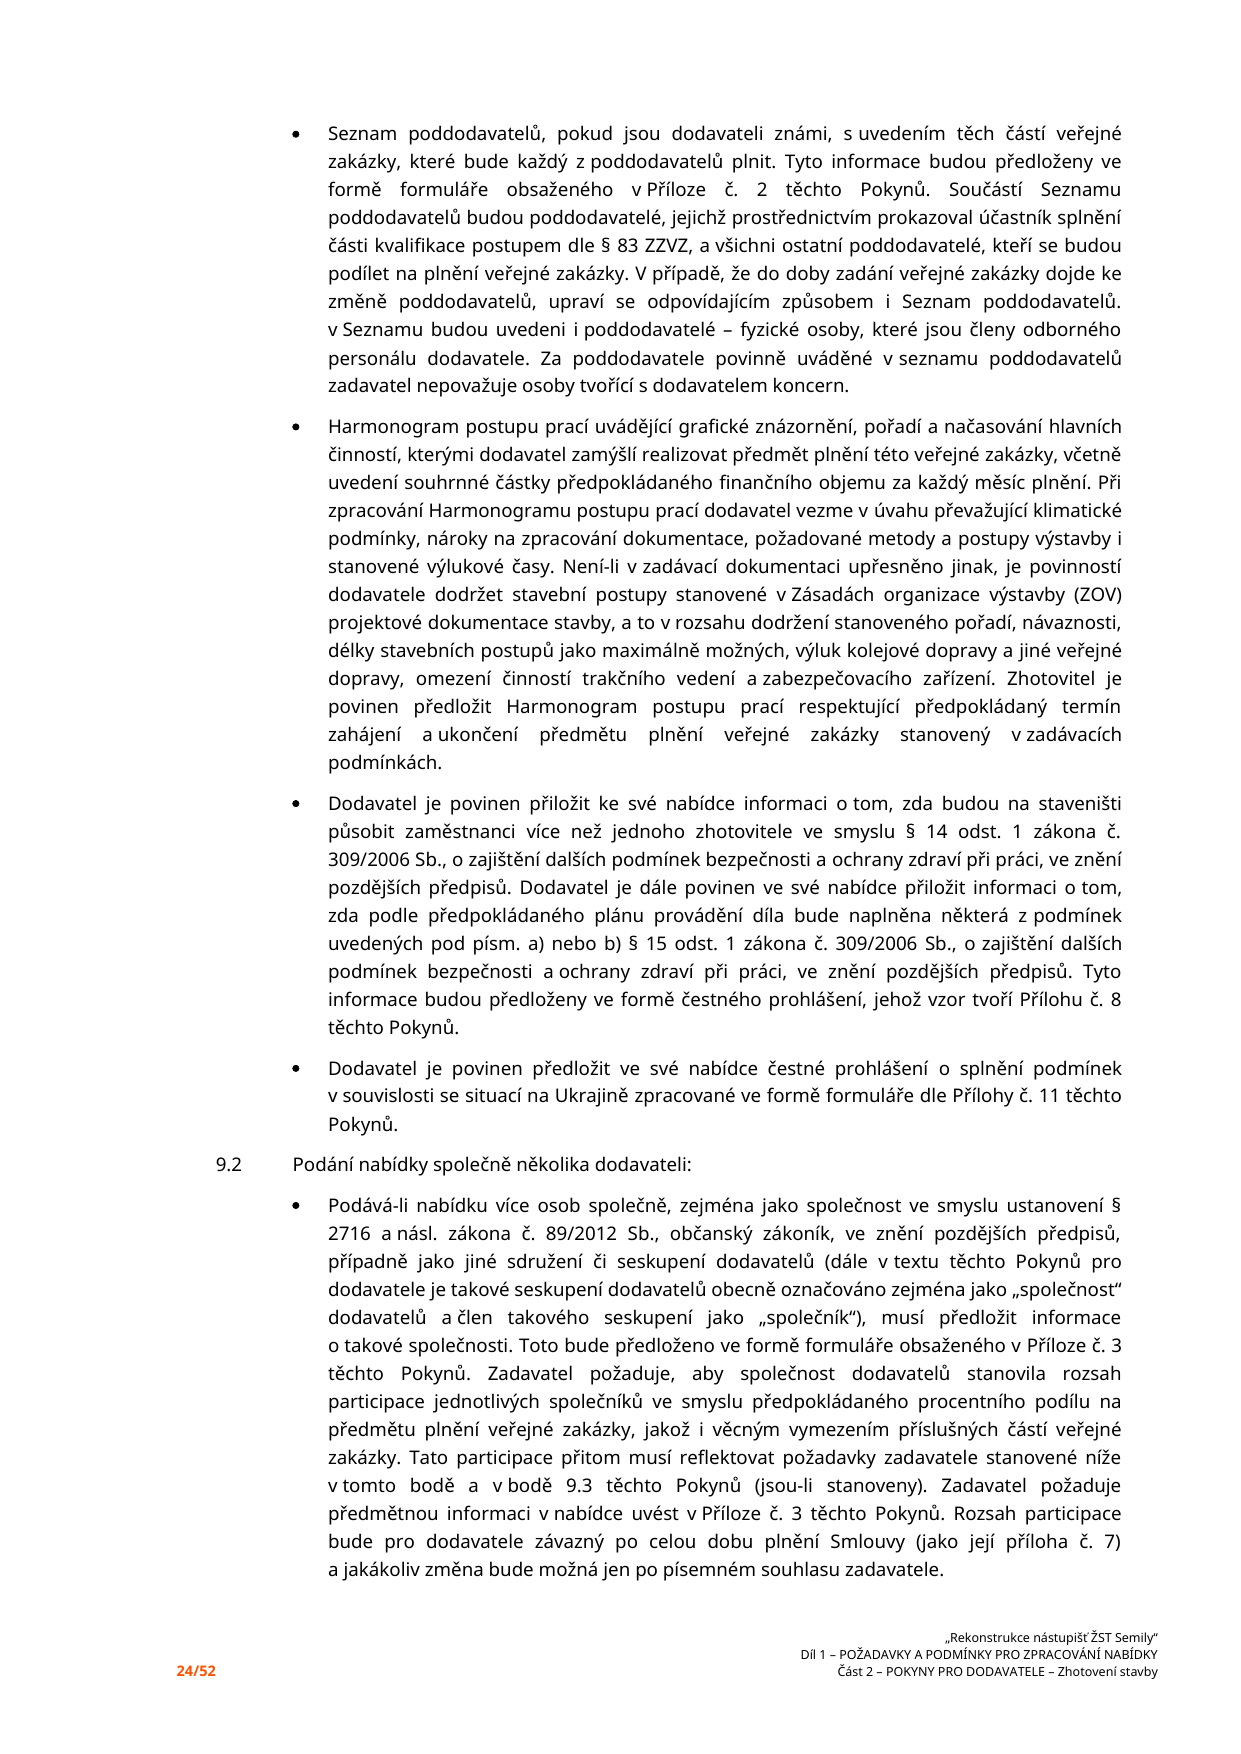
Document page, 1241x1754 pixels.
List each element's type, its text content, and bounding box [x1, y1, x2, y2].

text Seznam poddodavatelů, pokud jsou dodavateli známi, s uvedením těch částí veřejné zakázky, které bude každý z poddodavatelů plnit. Tyto informace budou předloženy ve formě formuláře obsaženého v Příloze č. 2 těchto Pokynů. Součástí Seznamu poddodavatelů budou poddodavatelé, jejichž prostřednictvím prokazoval účastník splnění části kvalifikace postupem dle § 83 ZZVZ, a všichni ostatní poddodavatelé, kteří se budou podílet na plnění veřejné zakázky. V případě, že do doby zadání veřejné zakázky dojde ke změně poddodavatelů, upraví se odpovídajícím způsobem i Seznam poddodavatelů. v Seznamu budou uvedeni i poddodavatelé – fyzické osoby, které jsou členy odborného personálu dodavatele. Za poddodavatele povinně uváděné v seznamu poddodavatelů zadavatel nepovažuje osoby tvořící s dodavatelem koncern. [292, 121, 1122, 398]
text Podává-li nabídku více osob společně, zejména jako společnost ve smyslu ustanovení § 2716 a násl. zákona č. 89/2012 Sb., občanský zákoník, ve znění pozdějších předpisů, případně jako jiné sdružení či seskupení dodavatelů (dále v textu těchto Pokynů pro dodavatele je takové seskupení dodavatelů obecně označováno zejména jako „společnost“ dodavatelů a člen takového seskupení jako „společník“), musí předložit informace o takové společnosti. Toto bude předloženo ve formě formuláře obsaženého v Příloze č. 3 těchto Pokynů. Zadavatel požaduje, aby společnost dodavatelů stanovila rozsah participace jednotlivých společníků ve smyslu předpokládaného procentního podílu na předmětu plnění veřejné zakázky, jakož i věcným vymezením příslušných částí veřejné zakázky. Tato participace přitom musí reflektovat požadavky zadavatele stanovené níže v tomto bodě a v bodě 9.3 těchto Pokynů (jsou-li stanoveny). Zadavatel požaduje předmětnou informaci v nabídce uvést v Příloze č. 3 těchto Pokynů. Rozsah participace bude pro dodavatele závazný po celou dobu plnění Smlouvy (jako její příloha č. 7) a jakákoliv změna bude možná jen po písemném souhlasu zadavatele. [292, 1192, 1122, 1582]
text Dodavatel je povinen přiložit ke své nabídce informaci o tom, zda budou na staveništi působit zaměstnanci více než jednoho zhotovitele ve smyslu § 14 odst. 1 zákona č. 309/2006 Sb., o zajištění dalších podmínek bezpečnosti a ochrany zdraví při práci, ve znění pozdějších předpisů. Dodavatel je dále povinen ve své nabídce přiložit informaci o tom, zda podle předpokládaného plánu provádění díla bude naplněna některá z podmínek uvedených pod písm. a) nebo b) § 15 odst. 1 zákona č. 309/2006 Sb., o zajištění dalších podmínek bezpečnosti a ochrany zdraví při práci, ve znění pozdějších předpisů. Tyto informace budou předloženy ve formě čestného prohlášení, jehož vzor tvoří Přílohu č. 8 těchto Pokynů. [292, 790, 1122, 1040]
text Harmonogram postupu prací uvádějící grafické znázornění, pořadí a načasování hlavních činností, kterými dodavatel zamýšlí realizovat předmět plnění této veřejné zakázky, včetně uvedení souhrnné částky předpokládaného finančního objemu za každý měsíc plnění. Při zpracování Harmonogramu postupu prací dodavatel vezme v úvahu převažující klimatické podmínky, nároky na zpracování dokumentace, požadované metody a postupy výstavby i stanovené výlukové časy. Není-li v zadávací dokumentaci upřesněno jinak, je povinností dodavatele dodržet stavební postupy stanovené v Zásadách organizace výstavby (ZOV) projektové dokumentace stavby, a to v rozsahu dodržení stanoveného pořadí, návaznosti, délky stavebních postupů jako maximálně možných, výluk kolejové dopravy a jiné veřejné dopravy, omezení činností trakčního vedení a zabezpečovacího zařízení. Zhotovitel je povinen předložit Harmonogram postupu prací respektující předpokládaný termín zahájení a ukončení předmětu plnění veřejné zakázky stanovený v zadávacích podmínkách. [292, 413, 1122, 775]
text Dodavatel je povinen předložit ve své nabídce čestné prohlášení o splnění podmínek v souvislosti se situací na Ukrajině zpracované ve formě formuláře dle Přílohy č. 11 těchto Pokynů. [292, 1055, 1122, 1136]
text Podání nabídky společně několika dodavateli: [216, 1151, 1122, 1177]
